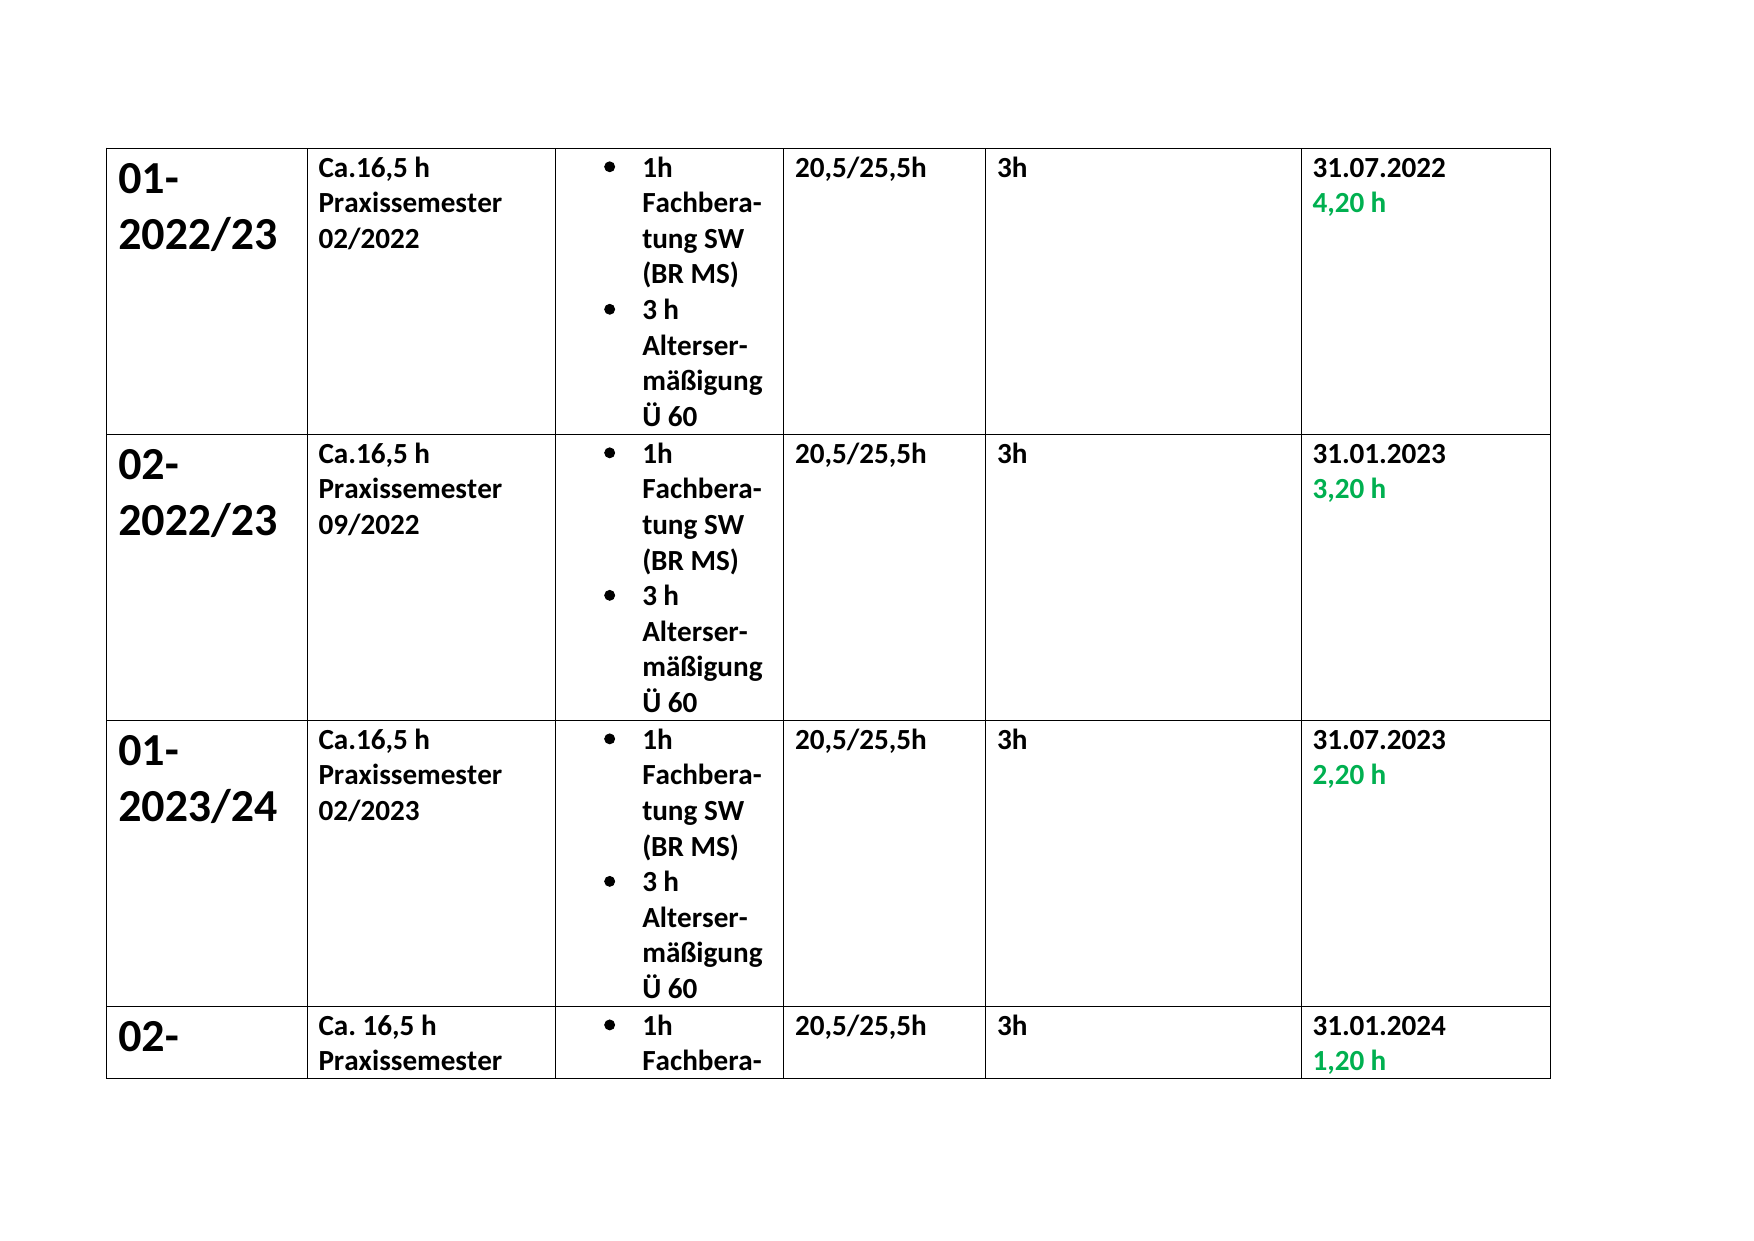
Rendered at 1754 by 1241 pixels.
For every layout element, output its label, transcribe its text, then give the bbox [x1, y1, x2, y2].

table_cell 31.07.2022 4,20 h [1302, 149, 1550, 434]
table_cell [556, 149, 783, 434]
table_cell 3h [986, 149, 1301, 434]
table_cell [1302, 1007, 1550, 1078]
table_cell 20,5/25,5h [784, 1007, 985, 1078]
table_cell Ca.16,5 h Praxissemester 09/2022 [308, 435, 555, 720]
table_cell 31.01.2023 3,20 h [1302, 435, 1550, 720]
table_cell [308, 1007, 555, 1078]
table_cell 3h [986, 1007, 1301, 1078]
table_cell 1h Fachbera-tung SW (BR MS) 3 h Alterser-mäßigung Ü 60 [556, 435, 783, 720]
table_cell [556, 721, 783, 1006]
table_cell 31.07.2023 2,20 h [1302, 721, 1550, 1006]
table_cell 01-2023/24 [107, 721, 307, 1006]
table_cell 20,5/25,5h [784, 149, 985, 434]
table_cell 3h [986, 435, 1301, 720]
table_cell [556, 1007, 783, 1078]
table_cell 01-2022/23 [107, 149, 307, 434]
table_cell 3h [986, 721, 1301, 1006]
table_cell 20,5/25,5h [784, 435, 985, 720]
table_cell 02-2022/23 [107, 435, 307, 720]
table_cell 20,5/25,5h [784, 721, 985, 1006]
table_cell Ca.16,5 h Praxissemester 02/2022 [308, 149, 555, 434]
table_cell 02-2023/24 [107, 1007, 307, 1078]
table_cell Ca.16,5 h Praxissemester 02/2023 [308, 721, 555, 1006]
